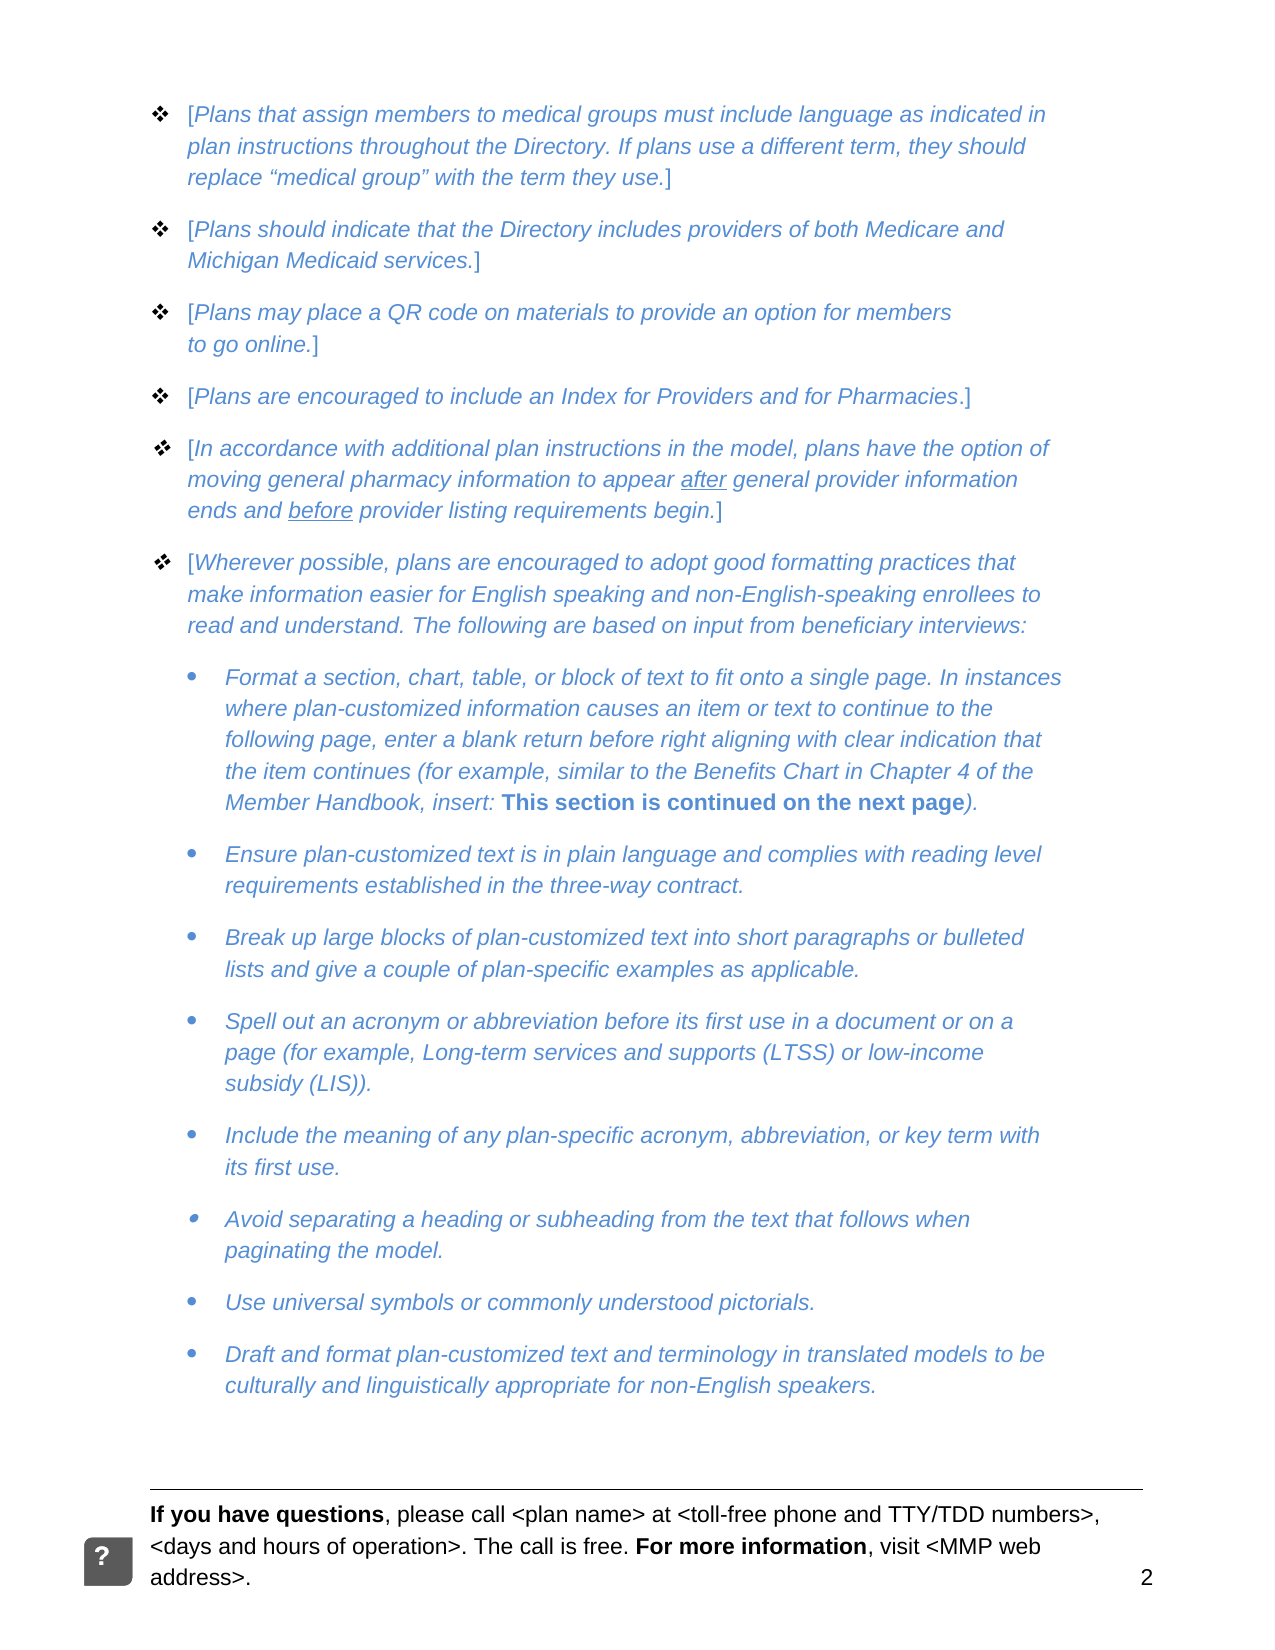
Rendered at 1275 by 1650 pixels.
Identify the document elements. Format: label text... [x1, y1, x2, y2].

list [Plans should indicate that the Directory includes providers of both Medicare and Michigan Medicaid services.] [150, 212, 1068, 275]
list Ensure plan-customized text is in plain language and complies with reading level requirements established in the three-way contract. [187, 837, 1068, 900]
list Break up large blocks of plan-customized text into short paragraphs or bulleted lists and give a couple of plan-specific examples as applicable. [187, 921, 1068, 983]
list [Plans that assign members to medical groups must include language as indicated in plan instructions throughout the Directory. If plans use a different term, they should replace “medical group” with the term they use.] [150, 98, 1068, 192]
list [In accordance with additional plan instructions in the model, plans have the option of moving general pharmacy information to appear after general provider information ends and before provider listing requirements begin.] [150, 431, 1068, 525]
list [Wherever possible, plans are encouraged to adopt good formatting practices that make information easier for English speaking and non-English-speaking enrollees to read and understand. The following are based on input from beneficiary interviews: [150, 546, 1068, 639]
list Include the meaning of any plan-specific acronym, abbreviation, or key term with its first use. [187, 1119, 1068, 1181]
list Avoid separating a heading or subheading from the text that follows when paginating the model. [187, 1202, 1068, 1264]
list Format a section, chart, table, or block of text to fit onto a single page. In instances where plan-customized information causes an item or text to continue to the following page, enter a blank return before right aligning with clear indication that the item continues (for example, similar to the Benefits Chart in Chapter 4 of the Member Handbook, insert: This section is continued on the next page). [187, 660, 1068, 817]
list Spell out an acronym or abbreviation before its first use in a document or on a page (for example, Long-term services and supports (LTSS) or low-income subsidy (LIS)). [187, 1004, 1068, 1098]
list [Plans are encouraged to include an Index for Providers and for Pharmacies.] [150, 379, 1068, 410]
list Use universal symbols or commonly understood pictorials. [187, 1285, 1068, 1317]
list [Plans may place a QR code on materials to provide an option for members to go online.] [150, 296, 1068, 358]
list Draft and format plan-customized text and terminology in translated models to be culturally and linguistically appropriate for non-English speakers. [187, 1337, 1068, 1400]
